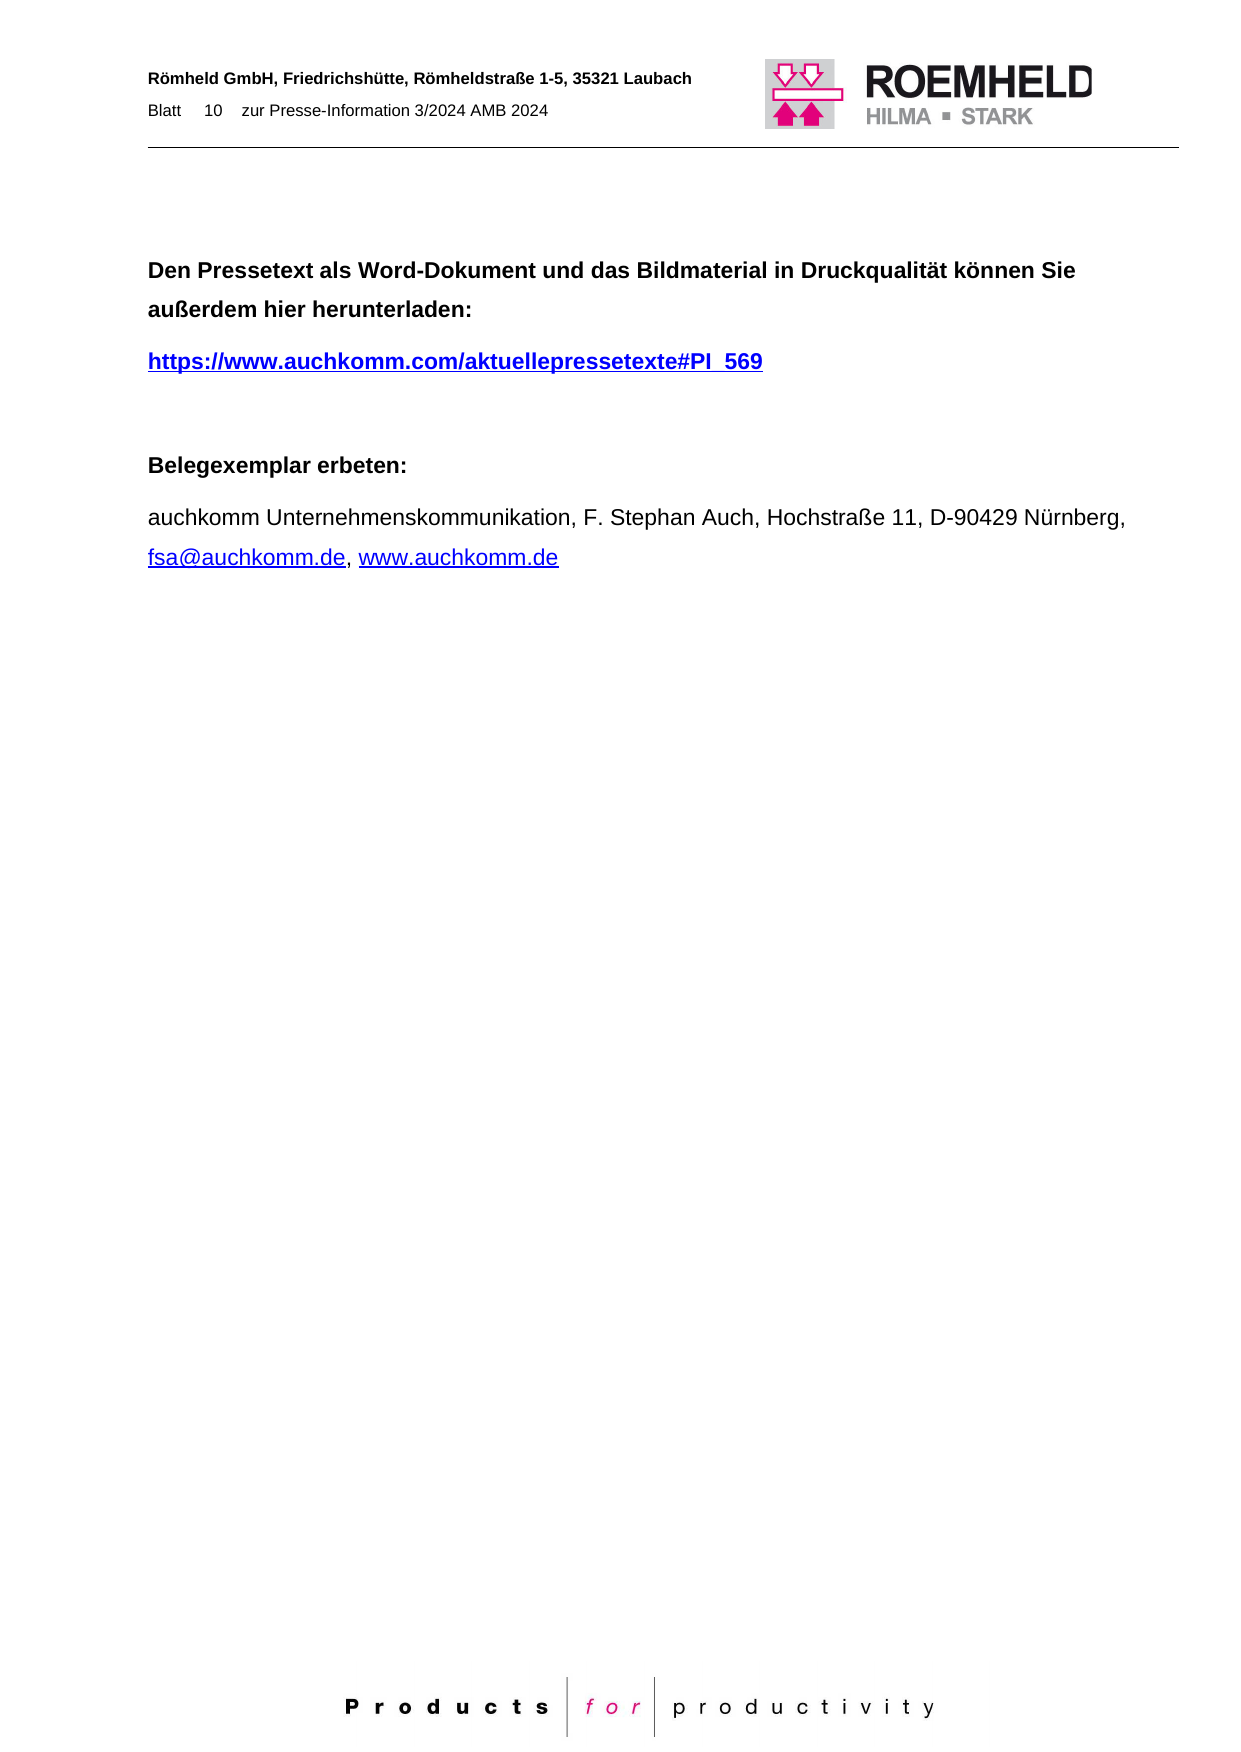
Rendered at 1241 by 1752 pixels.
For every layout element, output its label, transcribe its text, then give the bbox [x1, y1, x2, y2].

text Belegexemplar erbeten: [148, 452, 1162, 478]
text Den Pressetext als Word-Dokument und das Bildmaterial in Druckqualität können Sie außerdem hier herunterladen: [148, 257, 1162, 323]
text auchkomm Unternehmenskommunikation, F. Stephan Auch, Hochstraße 11, D-90429 Nürnberg, fsa@auchkomm.de, www.auchkomm.de [148, 504, 1162, 570]
text https://www.auchkomm.com/aktuellepressetexte#PI_569 [148, 348, 1162, 374]
picture [299, 1661, 990, 1747]
picture [763, 59, 1092, 128]
